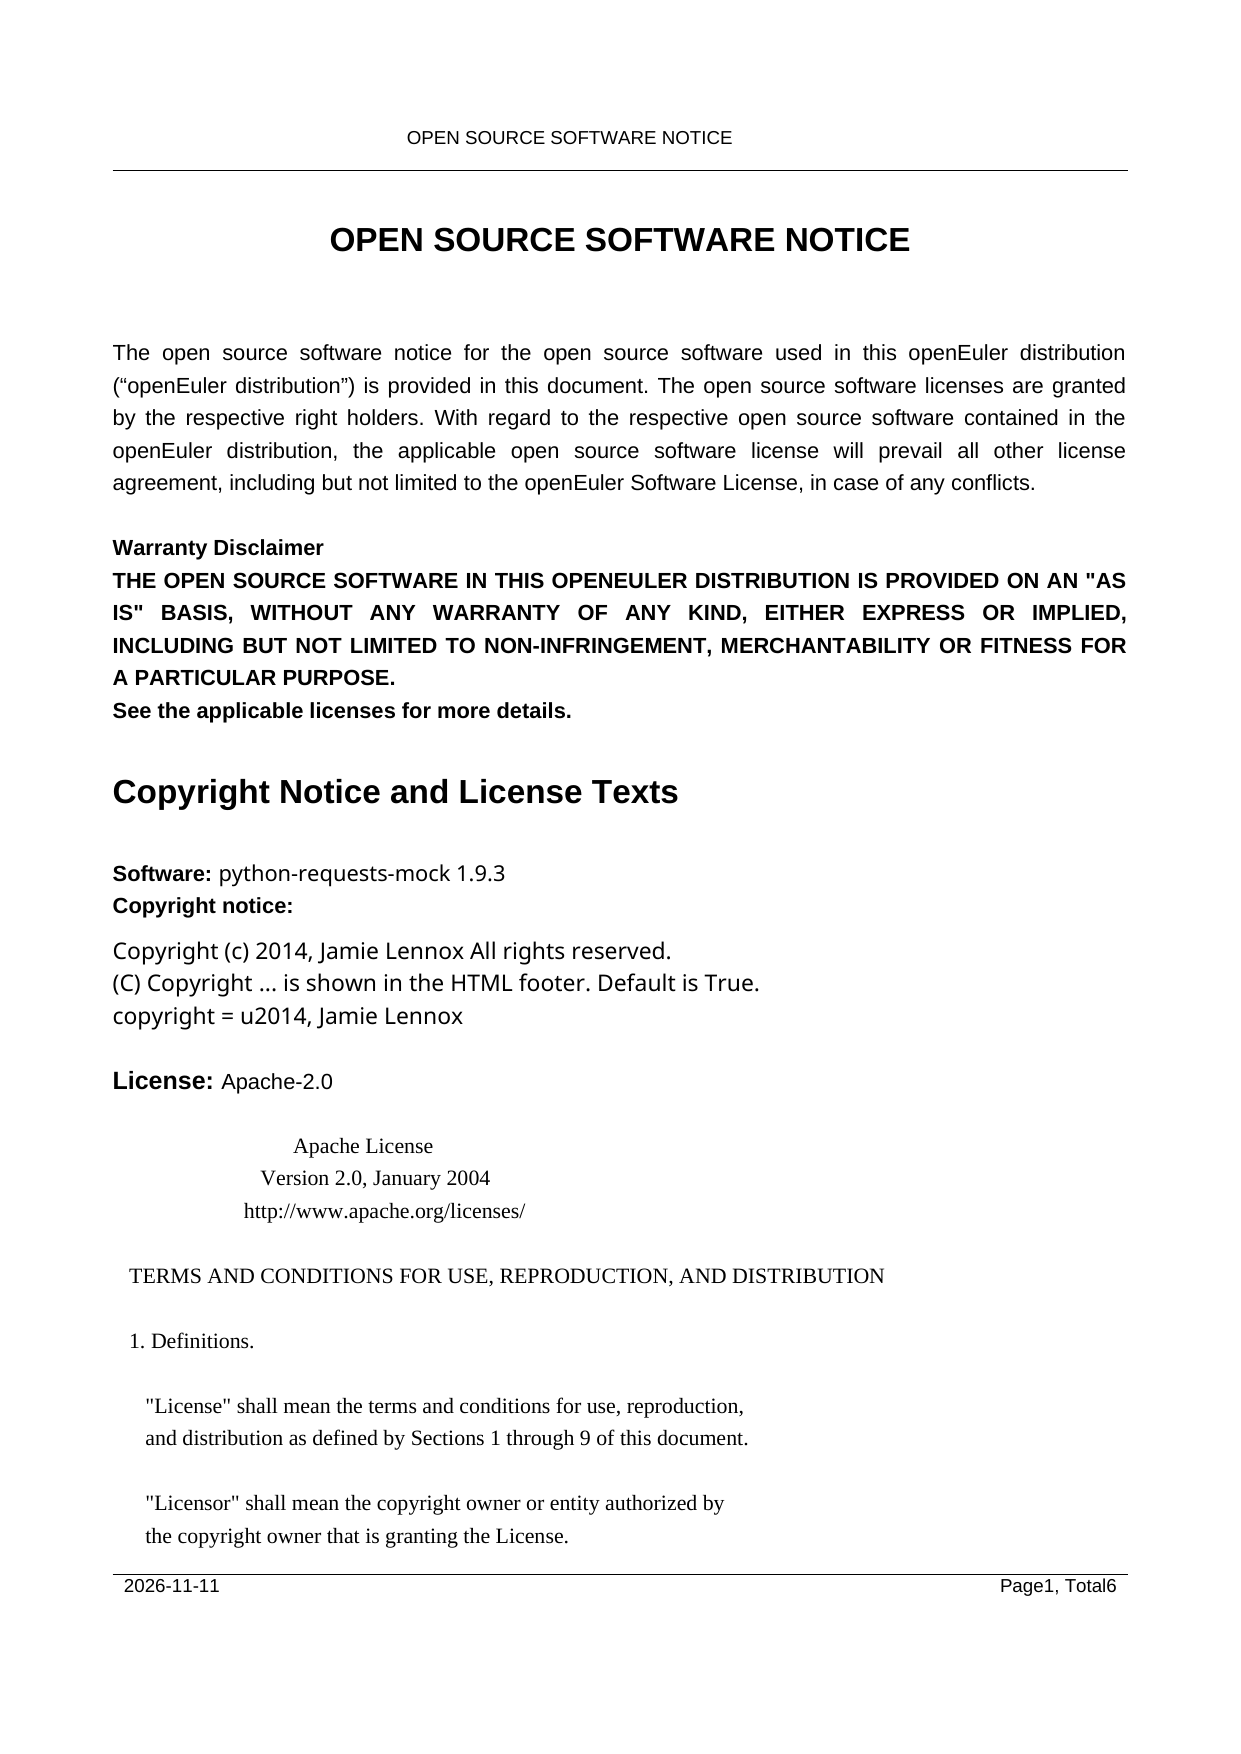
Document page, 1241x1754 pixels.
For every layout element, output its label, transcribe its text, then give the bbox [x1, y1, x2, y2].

text The open source software notice for the open source software used in this openEuler distribution (“openEuler distribution”) is provided in this document. The open source software licenses are granted by the respective right holders. With regard to the respective open source software contained in the openEuler distribution, the applicable open source software license will prevail all other license agreement, including but not limited to the openEuler Software License, in case of any conflicts. [112, 336, 1128, 499]
title Software: python-requests-mock 1.9.3 [112, 856, 1128, 889]
text Copyright notice: [112, 889, 1128, 921]
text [112, 1096, 1128, 1551]
text OPEN SOURCE SOFTWARE NOTICE [112, 206, 1128, 271]
text Copyright Notice and License Texts [112, 759, 1128, 824]
text Copyright (c) 2014, Jamie Lennox All rights reserved. (C) Copyright ... is shown in the HTML footer. Default is True. copyright = u2014, Jamie Lennox [112, 934, 1128, 1064]
text License: Apache-2.0 [112, 1064, 1128, 1096]
text Warranty Disclaimer [112, 531, 1128, 564]
text THE OPEN SOURCE SOFTWARE IN THIS OPENEULER DISTRIBUTION IS PROVIDED ON AN "AS IS" BASIS, WITHOUT ANY WARRANTY OF ANY KIND, EITHER EXPRESS OR IMPLIED, INCLUDING BUT NOT LIMITED TO NON-INFRINGEMENT, MERCHANTABILITY OR FITNESS FOR A PARTICULAR PURPOSE. See the applicable licenses for more details. [112, 564, 1128, 726]
